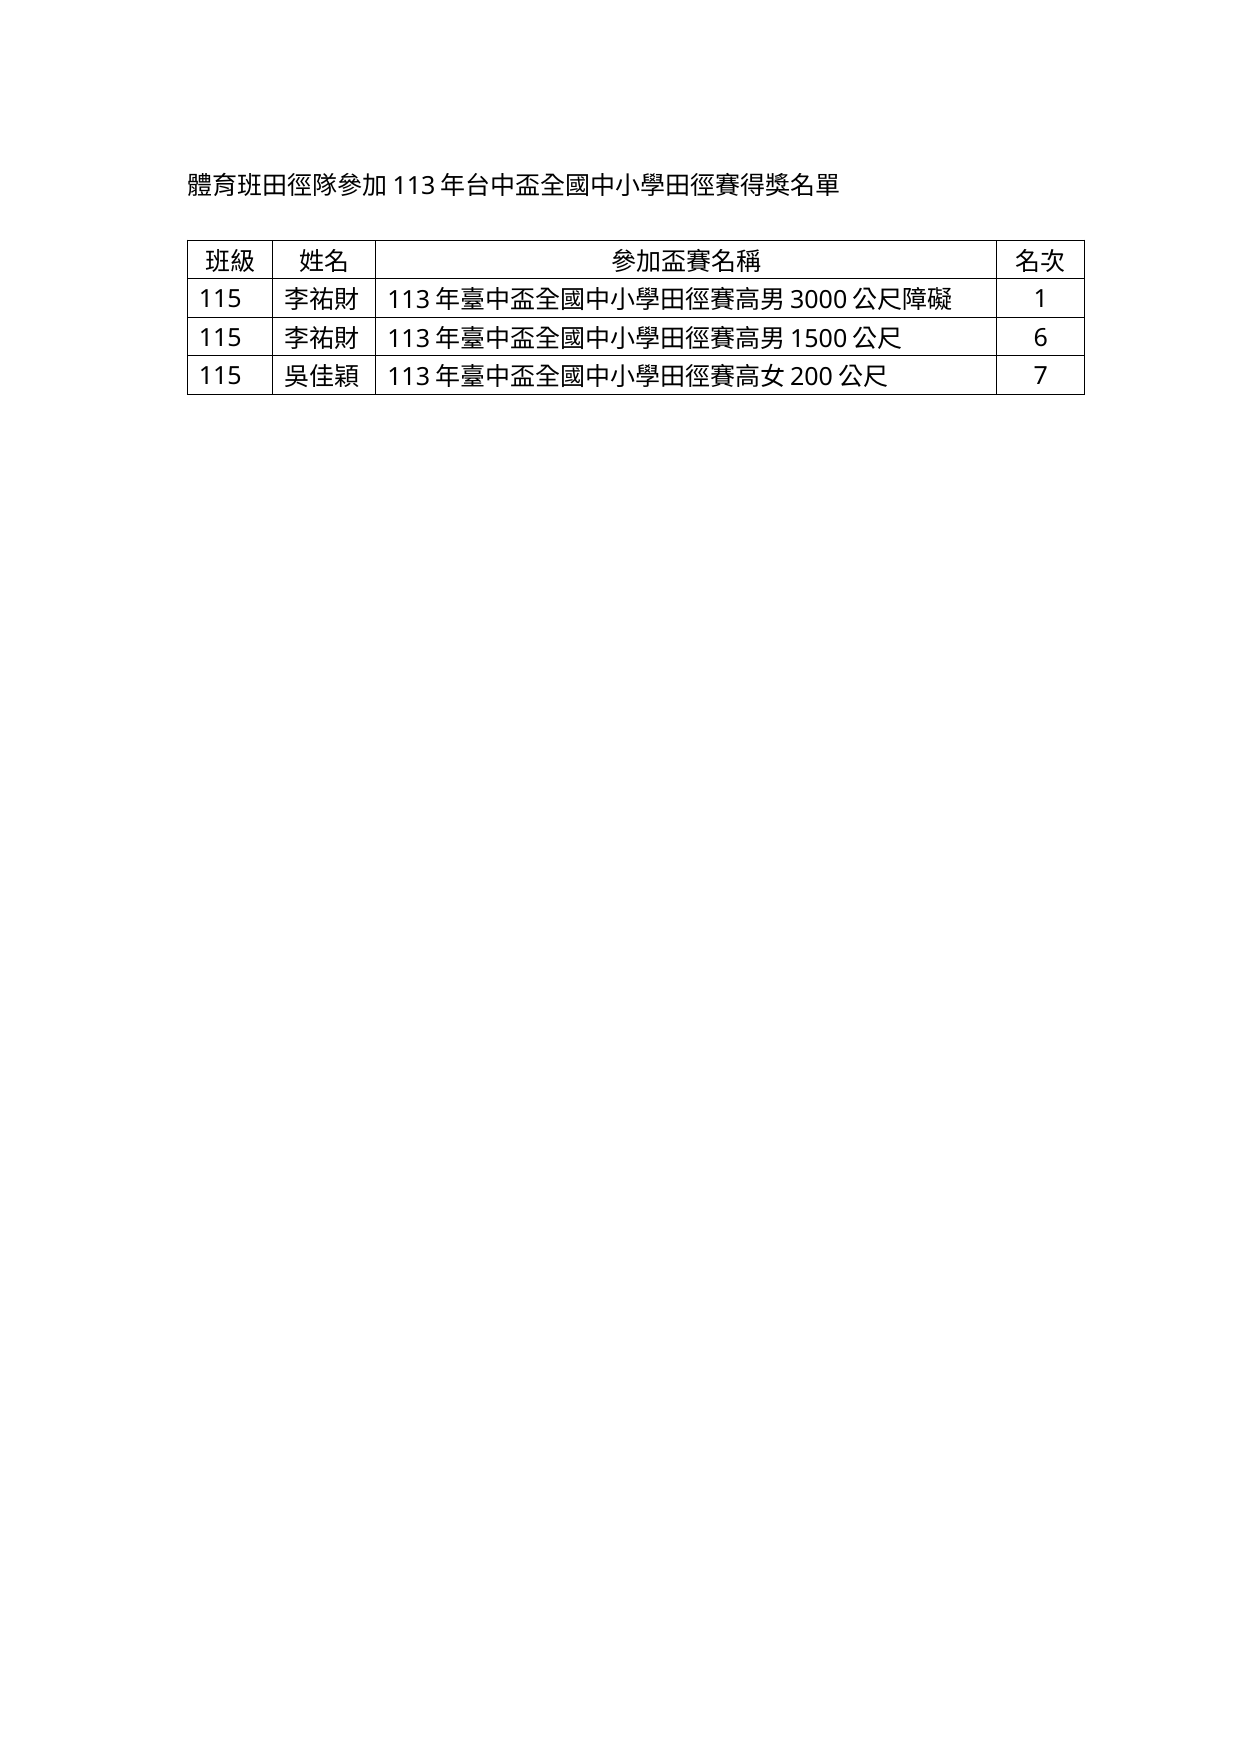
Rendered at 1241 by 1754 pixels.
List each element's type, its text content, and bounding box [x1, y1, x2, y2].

table_cell 7 [997, 356, 1084, 394]
table_cell 115 [188, 356, 272, 394]
table_cell 113年臺中盃全國中小學田徑賽高男1500公尺 [376, 318, 996, 355]
table_header 名次 [997, 241, 1084, 278]
table_cell 6 [997, 318, 1084, 355]
table_cell 李祐財 [273, 318, 375, 355]
table_cell 李祐財 [273, 279, 375, 317]
table_cell 113年臺中盃全國中小學田徑賽高女200公尺 [376, 356, 996, 394]
table_header 姓名 [273, 241, 375, 278]
text 體育班田徑隊參加113年台中盃全國中小學田徑賽得獎名單 [187, 164, 1053, 202]
table_header 班級 [188, 241, 272, 278]
table_cell 113年臺中盃全國中小學田徑賽高男3000公尺障礙 [376, 279, 996, 317]
table_cell 吳佳穎 [273, 356, 375, 394]
table_header 參加盃賽名稱 [376, 241, 996, 278]
table_cell 1 [997, 279, 1084, 317]
table_cell 115 [188, 318, 272, 355]
table_cell 115 [188, 279, 272, 317]
